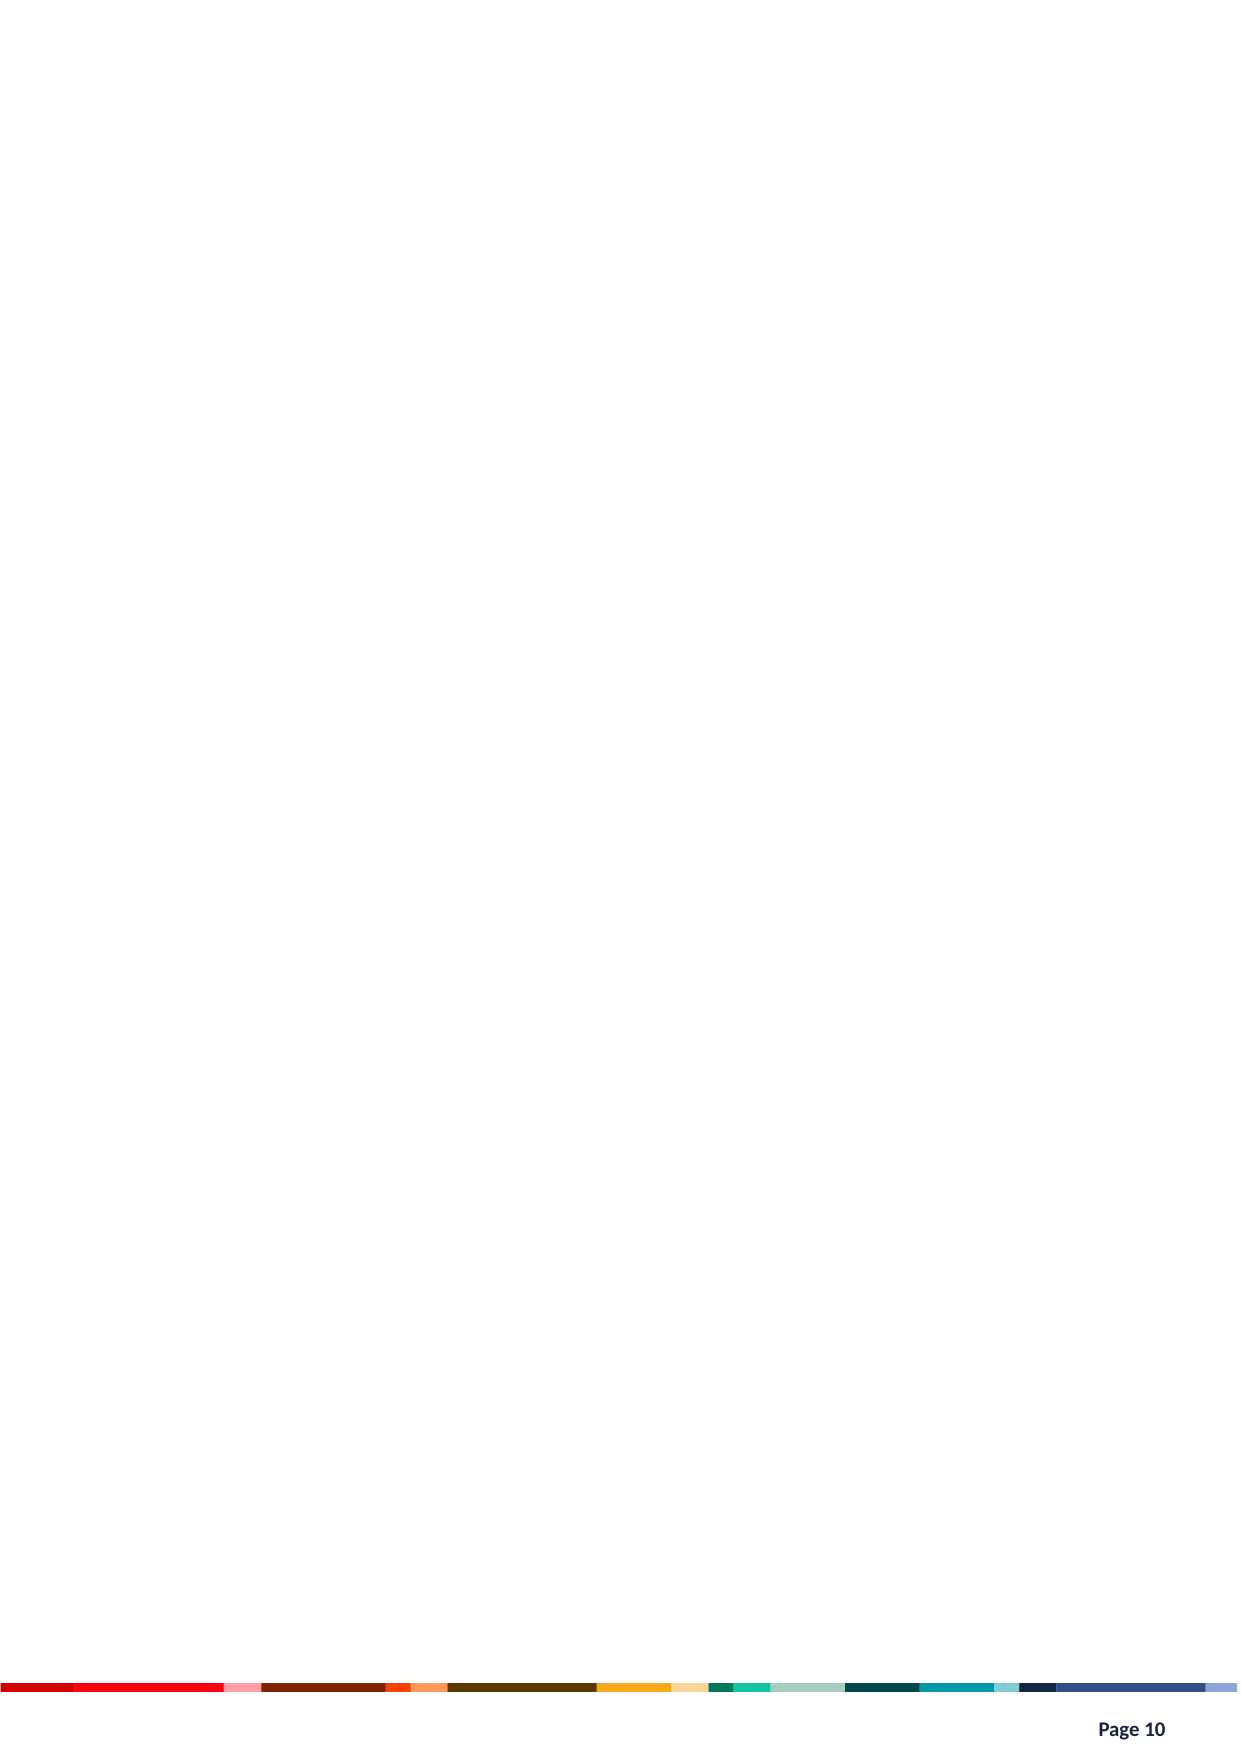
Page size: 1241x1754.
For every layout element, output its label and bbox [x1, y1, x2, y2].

picture [0, 1683, 1236, 1692]
